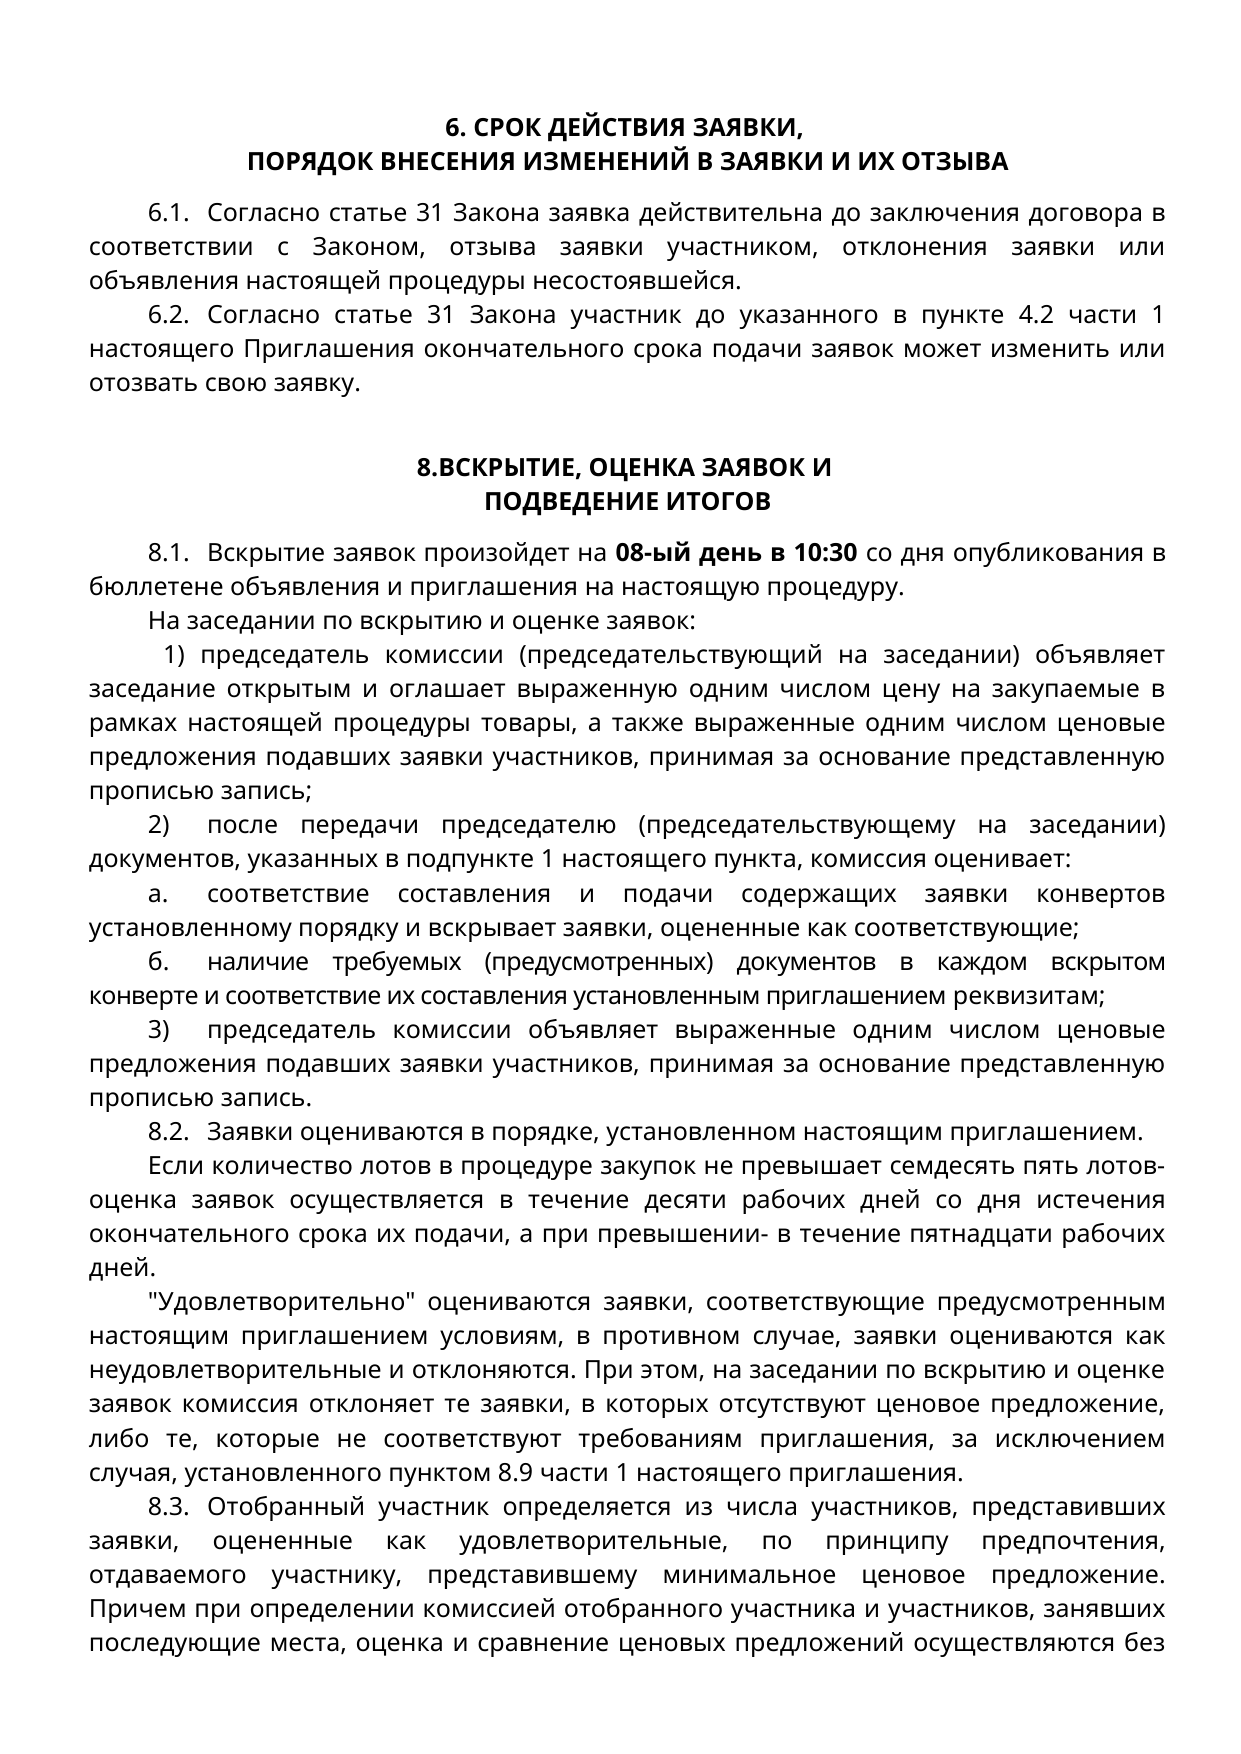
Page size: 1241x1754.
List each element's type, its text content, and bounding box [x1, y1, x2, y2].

text 6.1. Согласно статье 31 Закона заявка действительна до заключения договора в соответствии с Законом, отзыва заявки участником, отклонения заявки или объявления настоящей процедуры несостоявшейся. [89, 195, 1167, 297]
text "Удовлетворительно" оцениваются заявки, соответствующие предусмотренным настоящим приглашением условиям, в противном случае, заявки оцениваются как неудовлетворительные и отклоняются. При этом, на заседании по вскрытию и оценке заявок комиссия отклоняет те заявки, в которых отсутствуют ценовое предложение, либо те, которые не соответствуют требованиям приглашения, за исключением случая, установленного пунктом 8.9 части 1 настоящего приглашения. [89, 1284, 1167, 1488]
text 1) председатель комиссии (председательствующий на заседании) объявляет заседание открытым и оглашает выраженную одним числом цену на закупаемые в рамках настоящей процедуры товары, а также выраженные одним числом ценовые предложения подавших заявки участников, принимая за основание представленную прописью запись; [89, 637, 1167, 807]
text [89, 1488, 1167, 1659]
text 2) после передачи председателю (председательствующему на заседании) документов, указанных в подпункте 1 настоящего пункта, комиссия оценивает: [89, 807, 1167, 875]
text 6.2. Согласно статье 31 Закона участник до указанного в пункте 4.2 части 1 настоящего Приглашения окончательного срока подачи заявок может изменить или отозвать свою заявку. [89, 297, 1167, 399]
text а. соответствие составления и подачи содержащих заявки конвертов установленному порядку и вскрывает заявки, оцененные как соответствующие; [89, 875, 1167, 943]
text 6. СРОК ДЕЙСТВИЯ ЗАЯВКИ, ПОРЯДОК ВНЕСЕНИЯ ИЗМЕНЕНИЙ В ЗАЯВКИ И ИХ ОТЗЫВА [148, 110, 1108, 178]
text б. наличие требуемых (предусмотренных) документов в каждом вскрытом конверте и соответствие их составления установленным приглашением реквизитам; [89, 943, 1167, 1011]
text 8.ВСКРЫТИЕ, ОЦЕНКА ЗАЯВОК И ПОДВЕДЕНИЕ ИТОГОВ [89, 450, 1167, 518]
text На заседании по вскрытию и оценке заявок: [89, 603, 1167, 637]
text 3) председатель комиссии объявляет выраженные одним числом ценовые предложения подавших заявки участников, принимая за основание представленную прописью запись. [89, 1011, 1167, 1114]
text Если количество лотов в процедуре закупок не превышает семдесять пять лотов- оценка заявок осуществляется в течение десяти рабочих дней со дня истечения окончательного срока их подачи, а при превышении- в течение пятнадцати рабочих дней. [89, 1148, 1167, 1284]
text 8.2. Заявки оцениваются в порядке, установленном настоящим приглашением. [89, 1114, 1167, 1148]
text 8.1. Вскрытие заявок произойдет на 08-ый день в 10:30 со дня опубликования в бюллетене объявления и приглашения на настоящую процедуру. [89, 534, 1167, 603]
